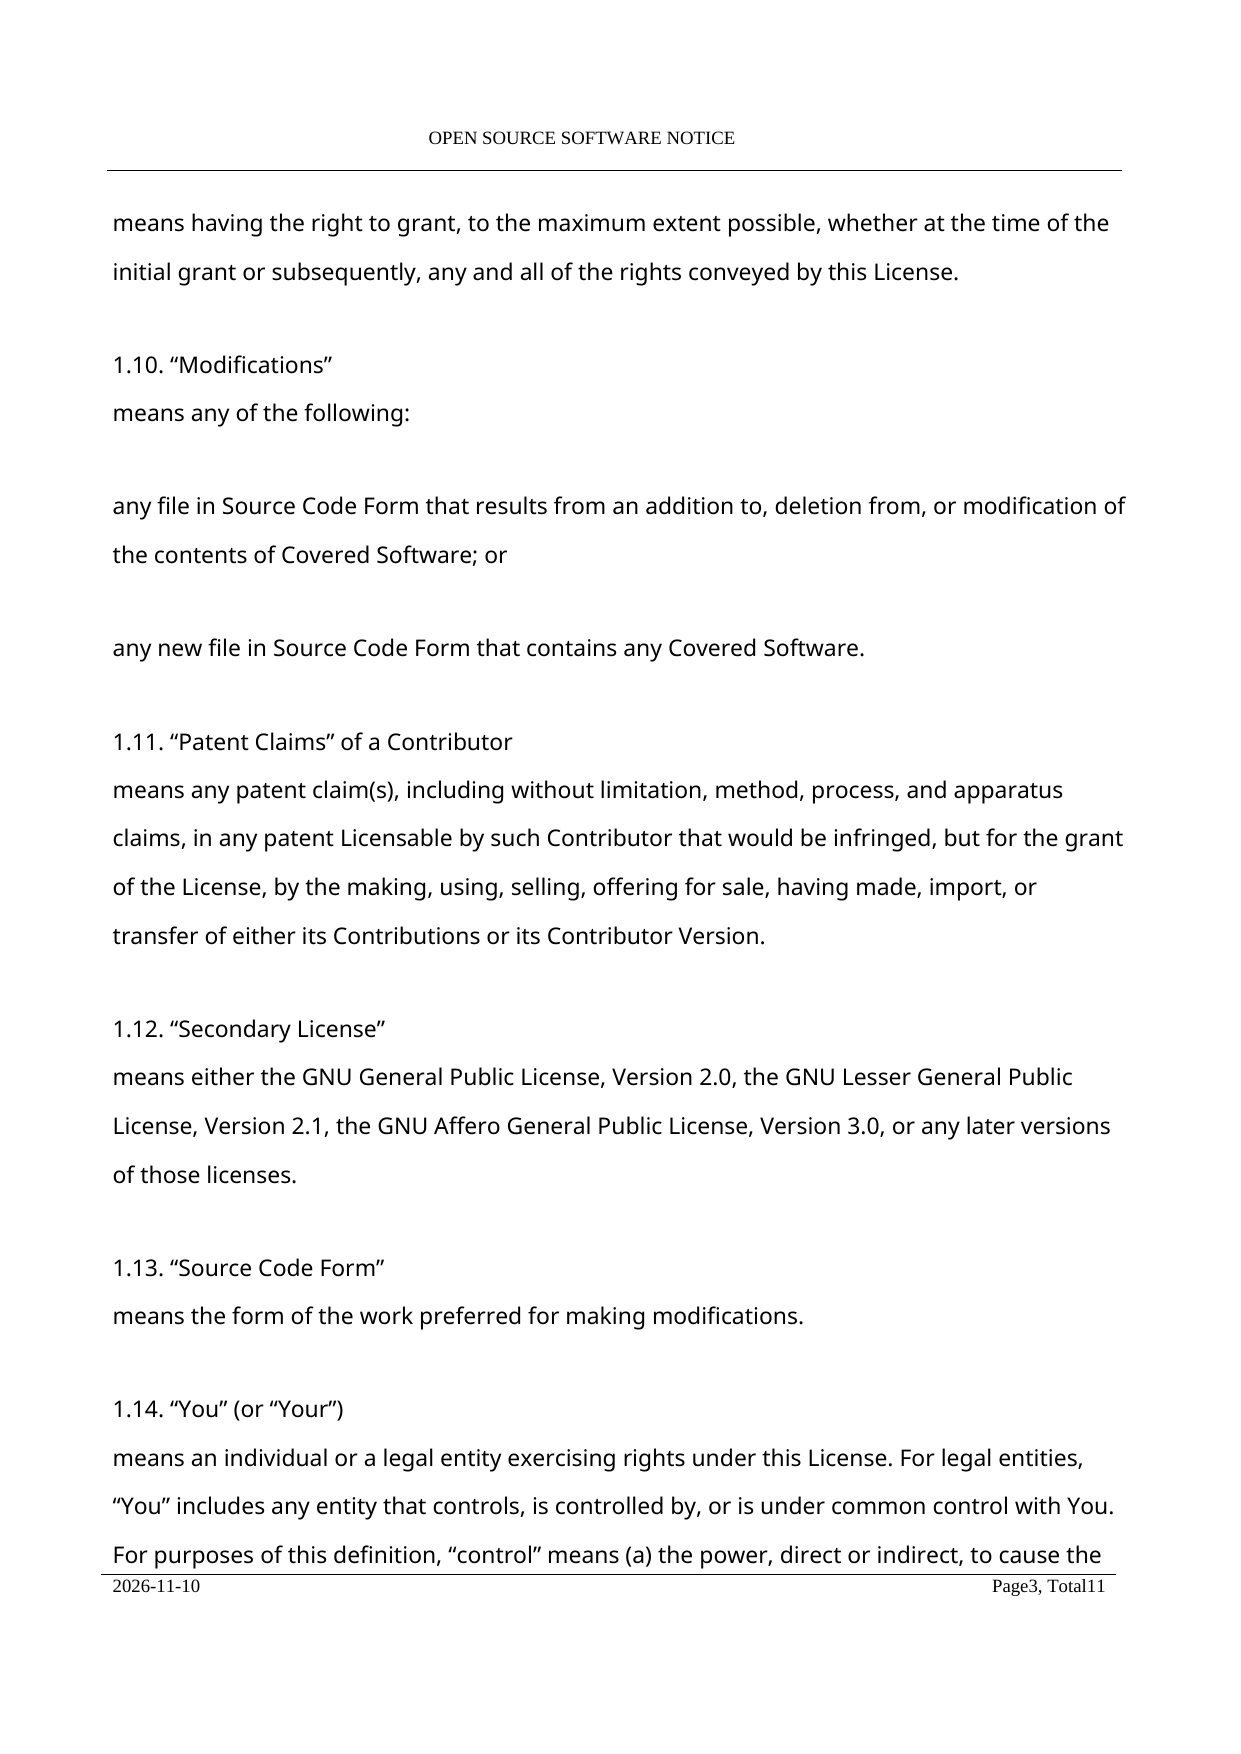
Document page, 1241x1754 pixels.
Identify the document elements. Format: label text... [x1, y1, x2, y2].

text any new file in Source Code Form that contains any Covered Software. [112, 632, 1128, 664]
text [112, 1441, 1128, 1571]
text means any patent claim(s), including without limitation, method, process, and apparatus claims, in any patent Licensable by such Contributor that would be infringed, but for the grant of the License, by the making, using, selling, offering for sale, having made, import, or transfer of either its Contributions or its Contributor Version. [112, 773, 1128, 952]
text means the form of the work preferred for making modifications. [112, 1299, 1128, 1332]
text 1.14. “You” (or “Your”) [112, 1393, 1128, 1425]
text means any of the following: [112, 396, 1128, 429]
text any file in Source Code Form that results from an addition to, deletion from, or modification of the contents of Covered Software; or [112, 490, 1128, 571]
text means either the GNU General Public License, Version 2.0, the GNU Lesser General Public License, Version 2.1, the GNU Affero General Public License, Version 3.0, or any later versions of those licenses. [112, 1061, 1128, 1191]
text 1.13. “Source Code Form” [112, 1251, 1128, 1284]
text 1.12. “Secondary License” [112, 1012, 1128, 1045]
text means having the right to grant, to the maximum extent possible, whether at the time of the initial grant or subsequently, any and all of the rights conveyed by this License. [112, 206, 1128, 288]
text 1.11. “Patent Claims” of a Contributor [112, 725, 1128, 757]
text 1.10. “Modifications” [112, 348, 1128, 381]
